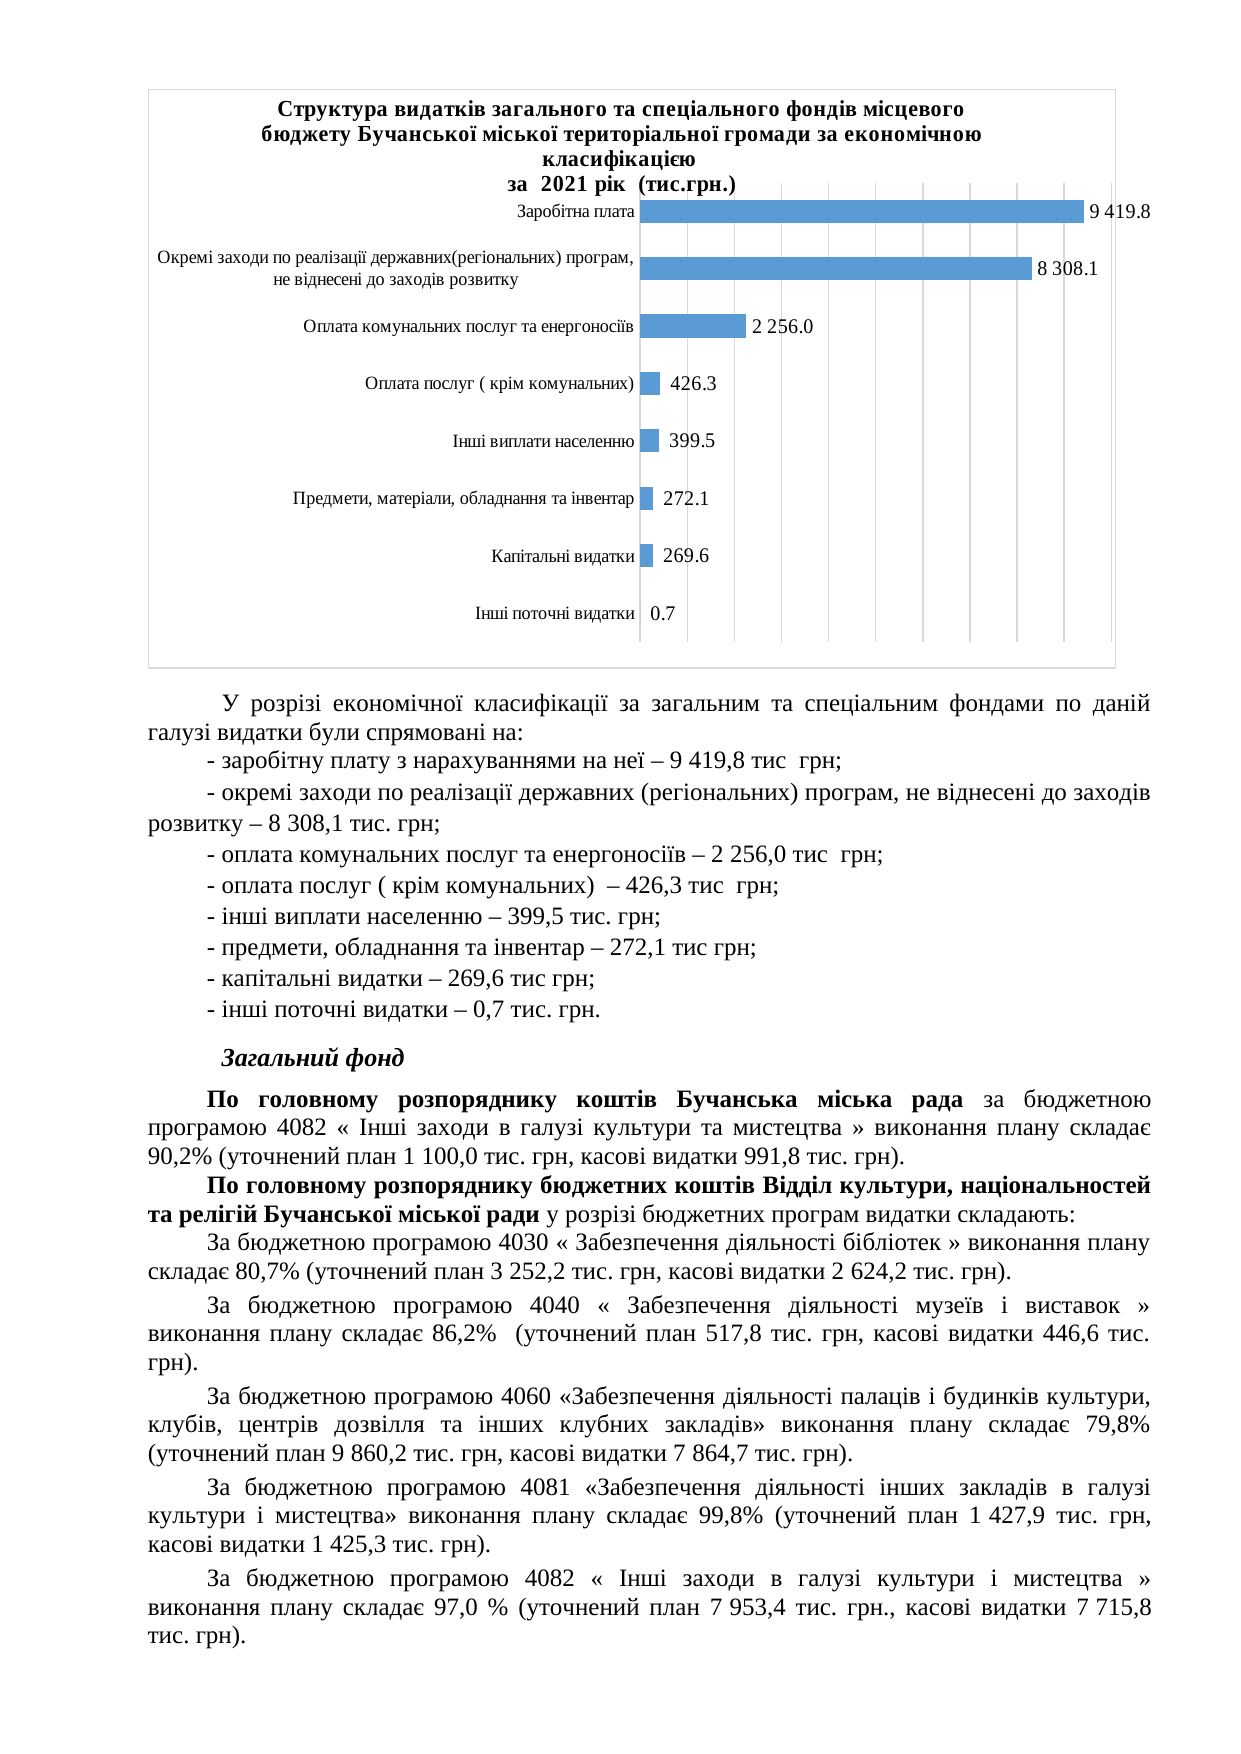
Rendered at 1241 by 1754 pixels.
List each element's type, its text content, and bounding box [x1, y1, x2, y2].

text По головному розпоряднику бюджетних коштів Відділ культури, національностей та релігій Бучанської міської ради у розрізі бюджетних програм видатки складають: [148, 1170, 1152, 1227]
list оплата послуг ( крім комунальних) – 426,3 тис грн; [148, 870, 1152, 898]
text Загальний фонд [148, 1042, 1152, 1072]
list заробітну плату з нарахуваннями на неї – 9 419,8 тис грн; [148, 746, 1152, 774]
text За бюджетною програмою 4081 «Забезпечення діяльності інших закладів в галузі культури і мистецтва» виконання плану складає 99,8% (уточнений план 1 427,9 тис. грн, касові видатки 1 425,3 тис. грн). [148, 1472, 1152, 1558]
list оплата комунальних послуг та енергоносіїв – 2 256,0 тис грн; [148, 839, 1152, 867]
text По головному розпоряднику коштів Бучанська міська рада за бюджетною програмою 4082 « Інші заходи в галузі культури та мистецтва » виконання плану складає 90,2% (уточнений план 1 100,0 тис. грн, касові видатки 991,8 тис. грн). [148, 1084, 1152, 1170]
text У розрізі економічної класифікації за загальним та спеціальним фондами по даній галузі видатки були спрямовані на: [148, 688, 1152, 746]
list інші поточні видатки – 0,7 тис. грн. [148, 994, 1152, 1023]
text За бюджетною програмою 4030 « Забезпечення діяльності бібліотек » виконання плану складає 80,7% (уточнений план 3 252,2 тис. грн, касові видатки 2 624,2 тис. грн). [148, 1227, 1152, 1285]
text За бюджетною програмою 4060 «Забезпечення діяльності палаців і будинків культури, клубів, центрів дозвілля та інших клубних закладів» виконання плану складає 79,8% (уточнений план 9 860,2 тис. грн, касові видатки 7 864,7 тис. грн). [148, 1381, 1152, 1467]
list капітальні видатки – 269,6 тис грн; [148, 963, 1152, 992]
list предмети, обладнання та інвентар – 272,1 тис грн; [148, 932, 1152, 961]
list інші виплати населенню – 399,5 тис. грн; [148, 901, 1152, 929]
list окремі заходи по реалізації державних (регіональних) програм, не віднесені до заходів розвитку – 8 308,1 тис. грн; [148, 777, 1152, 836]
text За бюджетною програмою 4040 « Забезпечення діяльності музеїв і виставок » виконання плану складає 86,2% (уточнений план 517,8 тис. грн, касові видатки 446,6 тис. грн). [148, 1290, 1152, 1376]
text За бюджетною програмою 4082 « Інші заходи в галузі культури і мистецтва » виконання плану складає 97,0 % (уточнений план 7 953,4 тис. грн., касові видатки 7 715,8 тис. грн). [148, 1563, 1152, 1649]
